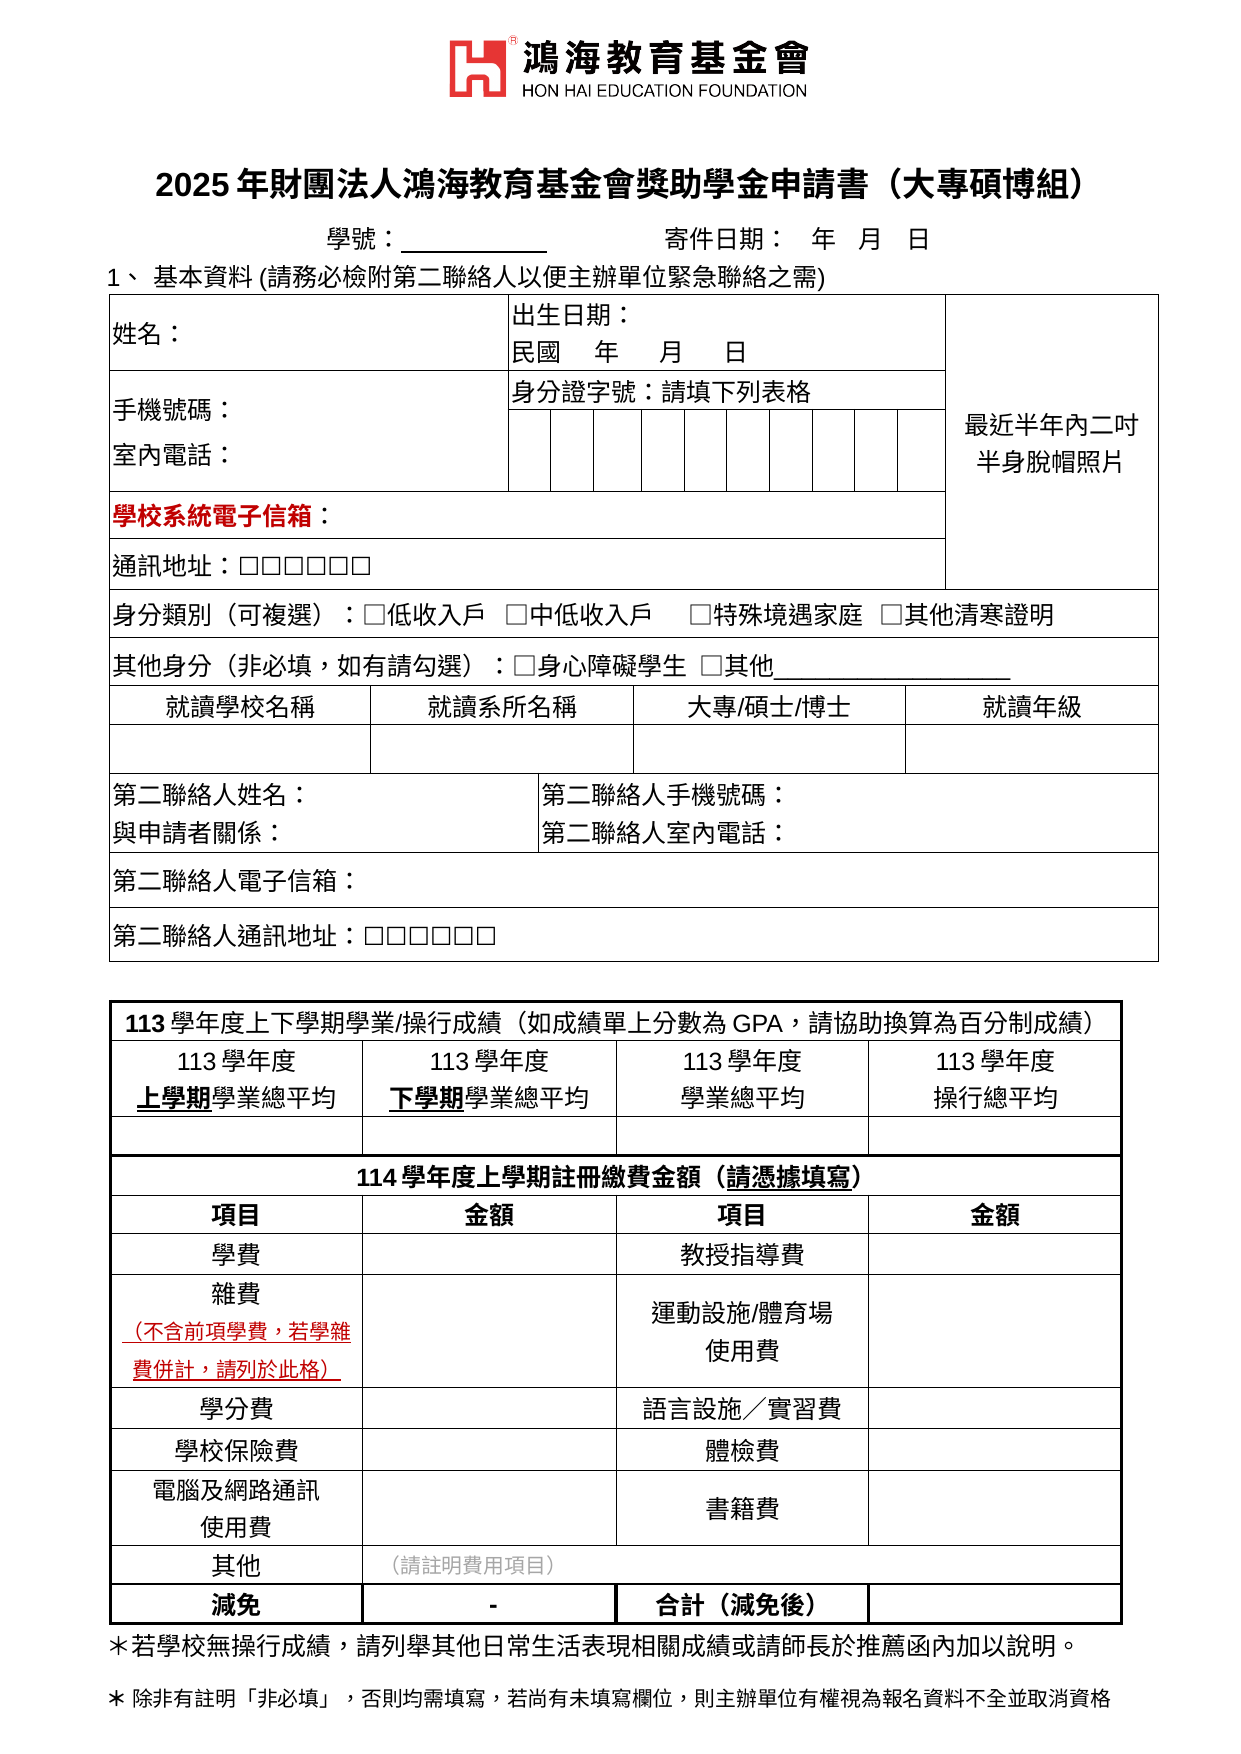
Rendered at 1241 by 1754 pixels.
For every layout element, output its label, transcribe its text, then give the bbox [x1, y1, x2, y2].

table_cell [642, 410, 684, 491]
table_cell 體檢費 [617, 1429, 868, 1469]
table_cell [363, 1471, 616, 1545]
table_cell 減免 [112, 1585, 361, 1622]
table_cell [634, 725, 905, 772]
table_cell 第二聯絡人手機號碼： 第二聯絡人室內電話： [539, 774, 1158, 852]
table_cell [363, 1388, 616, 1428]
table_cell 113學年度 下學期學業總平均 [363, 1041, 616, 1116]
table_cell [594, 410, 641, 491]
table_cell [898, 410, 945, 491]
table_cell [906, 725, 1158, 772]
table_cell 就讀年級 [906, 686, 1158, 724]
text 2025年財團法人鴻海教育基金會獎助學金申請書（大專碩博組） [106, 144, 1152, 219]
table_cell [112, 1117, 362, 1154]
table_cell [617, 1117, 868, 1154]
table_cell [869, 1117, 1120, 1154]
table_cell [551, 410, 593, 491]
text ＊若學校無操行成績，請列舉其他日常生活表現相關成績或請師長於推薦函內加以說明。 [106, 1625, 1152, 1663]
table_header 113學年度上下學期學業/操行成績（如成績單上分數為GPA，請協助換算為百分制成績） [112, 1003, 1120, 1040]
table_cell [364, 1585, 614, 1622]
table_cell 手機號碼： 室內電話： [110, 371, 508, 491]
table_cell 項目 [112, 1196, 362, 1232]
table_cell [869, 1234, 1120, 1274]
table_cell 學校系統電子信箱： [110, 492, 945, 538]
table_cell 金額 [869, 1196, 1120, 1232]
table_cell [509, 410, 550, 491]
table_cell 113學年度 學業總平均 [617, 1041, 868, 1116]
table_cell 運動設施/體育場 使用費 [617, 1275, 868, 1387]
picture [449, 35, 809, 97]
table_cell 第二聯絡人通訊地址：☐☐☐☐☐☐ [110, 908, 1158, 961]
table_cell 114學年度上學期註冊繳費金額（請憑據填寫） [112, 1157, 1120, 1194]
table_header 最近半年內二吋 半身脫帽照片 [946, 295, 1158, 589]
table_cell [727, 410, 769, 491]
table_header 出生日期： 民國 年 月 日 [509, 295, 945, 370]
table_cell 學費 [112, 1234, 362, 1274]
table_cell 113學年度 操行總平均 [869, 1041, 1120, 1116]
table_cell 就讀系所名稱 [371, 686, 633, 724]
table_cell 語言設施／實習費 [617, 1388, 868, 1428]
table_cell [363, 1275, 616, 1387]
table_cell [869, 1429, 1120, 1469]
table_cell 就讀學校名稱 [110, 686, 370, 724]
table_cell 其他 [112, 1546, 362, 1583]
table_cell [870, 1585, 1120, 1622]
table_cell 電腦及網路通訊 使用費 [112, 1471, 362, 1545]
table_cell 金額 [363, 1196, 616, 1232]
table_cell 大專/碩士/博士 [634, 686, 905, 724]
table_cell （請註明費用項目） [363, 1546, 1120, 1583]
table_cell 雜費 （不含前項學費，若學雜費併計，請列於此格） [112, 1275, 362, 1387]
table_cell 第二聯絡人姓名： 與申請者關係： [110, 774, 538, 852]
table_cell 合計（減免後） [618, 1585, 867, 1622]
table_cell 學分費 [112, 1388, 362, 1428]
table_cell 書籍費 [617, 1471, 868, 1545]
text 學號： 寄件日期： 年 月 日 [106, 219, 1152, 257]
table_cell [110, 725, 370, 772]
table_cell 113學年度 上學期學業總平均 [112, 1041, 362, 1116]
table_cell 學校保險費 [112, 1429, 362, 1469]
table_cell 身分證字號：請填下列表格 [509, 371, 945, 409]
table_cell [363, 1429, 616, 1469]
table_cell [869, 1275, 1120, 1387]
table_cell [363, 1117, 616, 1154]
table_cell [869, 1388, 1120, 1428]
table_cell 教授指導費 [617, 1234, 868, 1274]
table_cell [855, 410, 897, 491]
table_cell 通訊地址：☐☐☐☐☐☐ [110, 539, 945, 589]
table_cell 第二聯絡人電子信箱： [110, 853, 1158, 907]
table_cell [371, 725, 633, 772]
table_cell [363, 1234, 616, 1274]
table_cell [770, 410, 812, 491]
table_cell [813, 410, 854, 491]
table_cell [869, 1471, 1120, 1545]
table_header 姓名： [110, 295, 508, 370]
list 基本資料 (請務必檢附第二聯絡人以便主辦單位緊急聯絡之需) [106, 257, 1152, 294]
table_cell 其他身分（非必填，如有請勾選）：□身心障礙學生 □其他_________________ [110, 638, 1158, 685]
table_cell 身分類別（可複選）：□低收入戶 □中低收入戶 □特殊境遇家庭 □其他清寒證明 [110, 590, 1158, 637]
table_cell 項目 [617, 1196, 868, 1232]
table_cell [685, 410, 726, 491]
